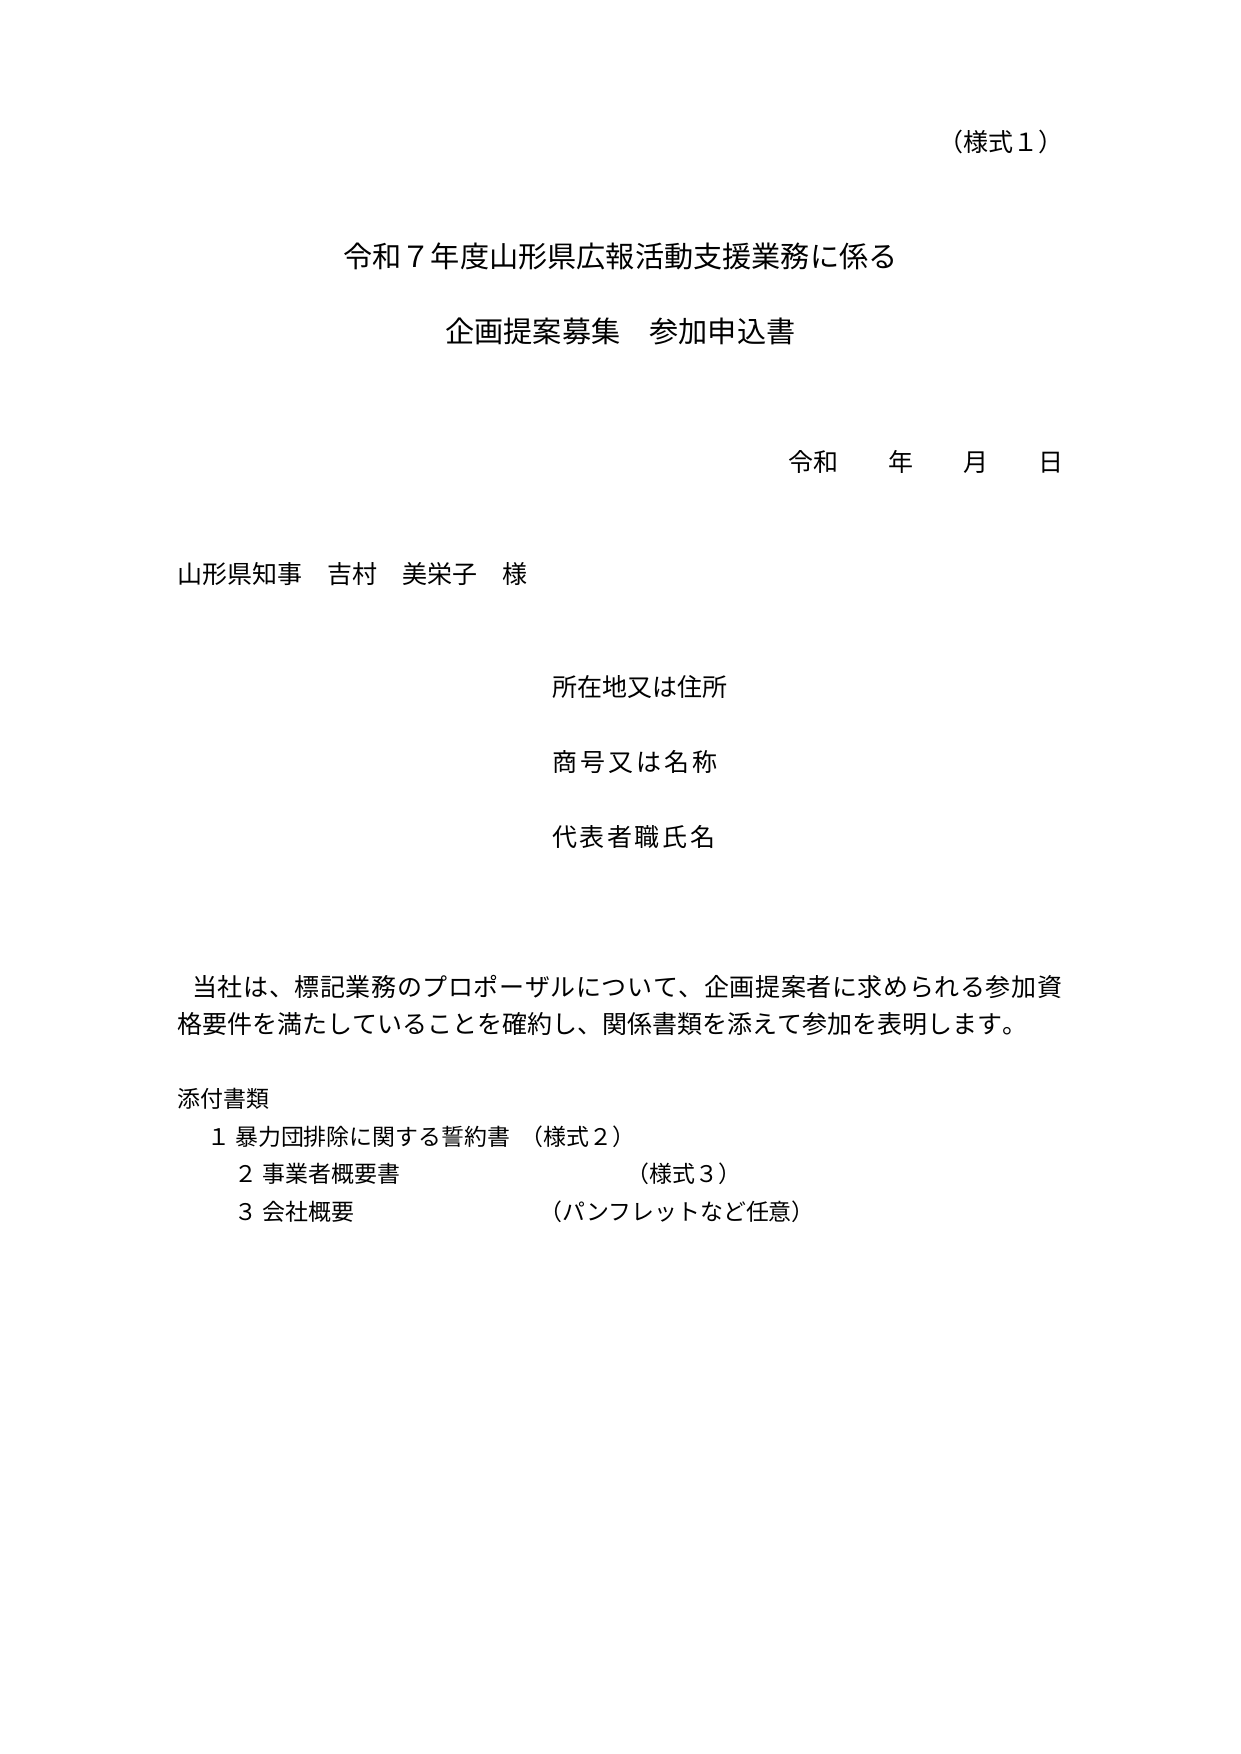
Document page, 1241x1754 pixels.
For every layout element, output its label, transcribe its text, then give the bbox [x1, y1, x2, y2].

text １ 暴力団排除に関する誓約書 （様式２） [177, 1117, 1063, 1154]
text 所在地又は住所 [177, 667, 1063, 704]
text 令和 年 月 日 [177, 442, 1063, 479]
text ３ 会社概要 （パンフレットなど任意） [177, 1192, 1063, 1229]
text 添付書類 [177, 1079, 1063, 1117]
text 企画提案募集 参加申込書 [177, 292, 1063, 367]
text 令和７年度山形県広報活動支援業務に係る [177, 217, 1063, 292]
text ２ 事業者概要書 （様式３） [177, 1154, 1063, 1192]
text 山形県知事 吉村 美栄子 様 [177, 554, 1063, 592]
text 商号又は名称 [177, 742, 1063, 779]
text 代表者職氏名 [177, 817, 1063, 854]
text 当社は、標記業務のプロポーザルについて、企画提案者に求められる参加資格要件を満たしていることを確約し、関係書類を添えて参加を表明します。 [177, 967, 1063, 1042]
